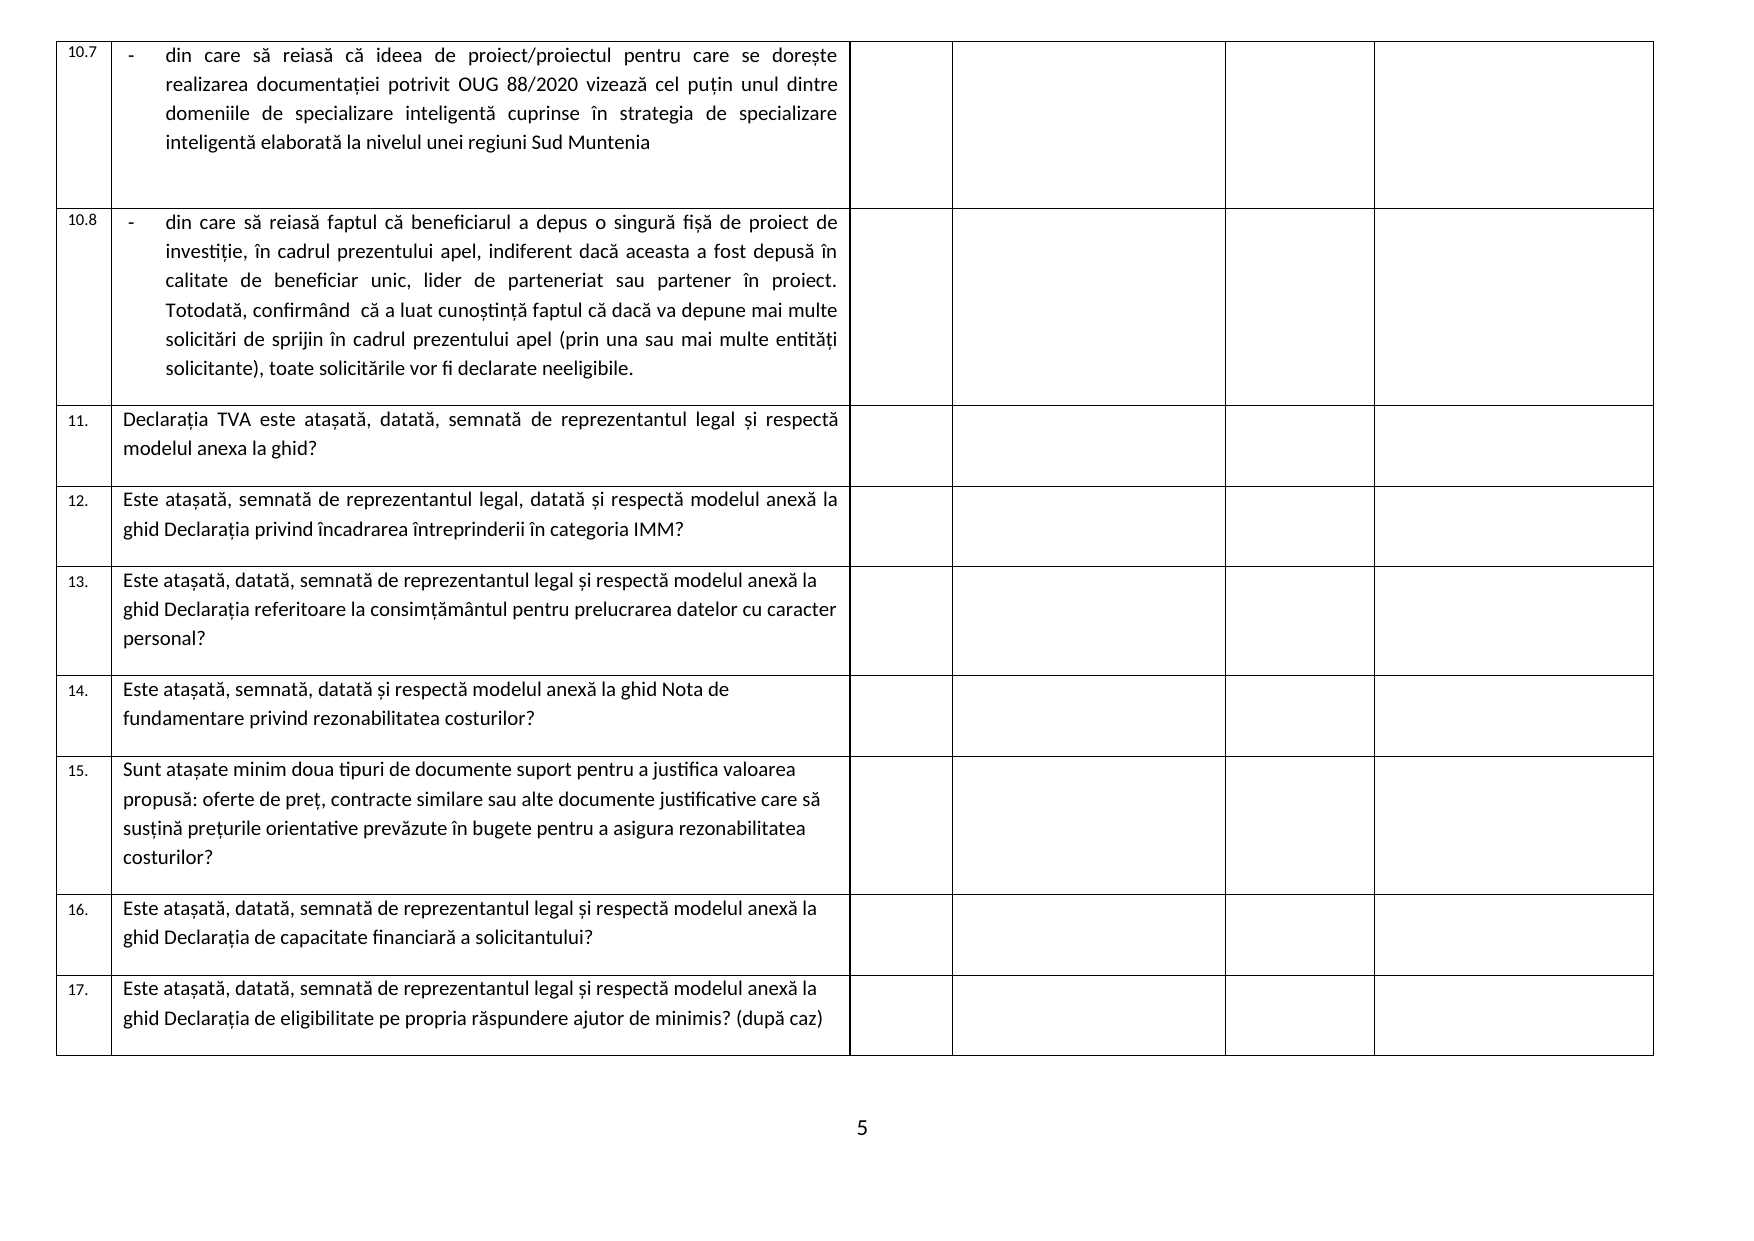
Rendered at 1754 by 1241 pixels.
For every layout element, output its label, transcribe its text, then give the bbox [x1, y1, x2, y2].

table_cell [1226, 209, 1374, 405]
table_cell [851, 487, 952, 566]
table_cell Este atașată, datată, semnată de reprezentantul legal și respectă modelul anexă la ghid Declarația de capacitate financiară a solicitantului? [112, 895, 849, 974]
table_cell [851, 676, 952, 756]
table_cell [1226, 895, 1374, 974]
table_cell [953, 757, 1225, 894]
table_cell [1375, 676, 1653, 756]
table_cell [953, 209, 1225, 405]
table_cell [57, 676, 111, 756]
table_cell [1226, 757, 1374, 894]
table_cell Este atașată, datată, semnată de reprezentantul legal și respectă modelul anexă la ghid Declarația de eligibilitate pe propria răspundere ajutor de minimis? (după caz) [112, 976, 849, 1055]
table_cell Este atașată, semnată de reprezentantul legal, datată și respectă modelul anexă la ghid Declaraţia privind încadrarea întreprinderii în categoria IMM? [112, 487, 849, 566]
table_cell [1375, 757, 1653, 894]
table_cell [57, 895, 111, 974]
table_cell [953, 976, 1225, 1055]
table_cell [851, 976, 952, 1055]
table_cell [1375, 42, 1653, 208]
table_cell [851, 895, 952, 974]
table_cell din care să reiasă faptul că beneficiarul a depus o singură fișă de proiect de investiție, în cadrul prezentului apel, indiferent dacă aceasta a fost depusă în calitate de beneficiar unic, lider de parteneriat sau partener în proiect. Totodată, confirmând că a luat cunoștință faptul că dacă va depune mai multe solicitări de sprijin în cadrul prezentului apel (prin una sau mai multe entități solicitante), toate solicitările vor fi declarate neeligibile. [112, 209, 849, 405]
table_cell [1226, 487, 1374, 566]
table_cell 10.7 [57, 42, 111, 208]
table_cell [851, 209, 952, 405]
table_cell [1375, 895, 1653, 974]
table_cell [1375, 976, 1653, 1055]
table_cell [953, 895, 1225, 974]
table_cell [851, 42, 952, 208]
table_cell [953, 406, 1225, 486]
table_cell [953, 42, 1225, 208]
table_cell [1226, 42, 1374, 208]
table_cell [953, 487, 1225, 566]
table_cell [1226, 406, 1374, 486]
table_cell 10.8 [57, 209, 111, 405]
table_cell Declarația TVA este atașată, datată, semnată de reprezentantul legal și respectă modelul anexa la ghid? [112, 406, 849, 486]
table_cell Este atașată, semnată, datată și respectă modelul anexă la ghid Nota de fundamentare privind rezonabilitatea costurilor? [112, 676, 849, 756]
table_cell [1226, 676, 1374, 756]
table_cell [1375, 487, 1653, 566]
table_cell [57, 487, 111, 566]
table_cell [57, 406, 111, 486]
table_cell [1375, 567, 1653, 675]
table_cell Sunt atașate minim doua tipuri de documente suport pentru a justifica valoarea propusă: oferte de preţ, contracte similare sau alte documente justificative care să susţină preţurile orientative prevăzute în bugete pentru a asigura rezonabilitatea costurilor? [112, 757, 849, 894]
table_cell [57, 976, 111, 1055]
table_cell [953, 676, 1225, 756]
table_cell [953, 567, 1225, 675]
table_cell [851, 757, 952, 894]
table_cell [851, 567, 952, 675]
table_cell Este atașată, datată, semnată de reprezentantul legal și respectă modelul anexă la ghid Declarația referitoare la consimțământul pentru prelucrarea datelor cu caracter personal? [112, 567, 849, 675]
table_cell [1226, 976, 1374, 1055]
table_cell [57, 757, 111, 894]
table_cell [1226, 567, 1374, 675]
table_cell [1375, 406, 1653, 486]
table_cell [57, 567, 111, 675]
table_cell din care să reiasă că ideea de proiect/proiectul pentru care se dorește realizarea documentației potrivit OUG 88/2020 vizează cel puţin unul dintre domeniile de specializare inteligentă cuprinse în strategia de specializare inteligentă elaborată la nivelul unei regiuni Sud Muntenia [112, 42, 849, 208]
table_cell [1375, 209, 1653, 405]
table_cell [851, 406, 952, 486]
